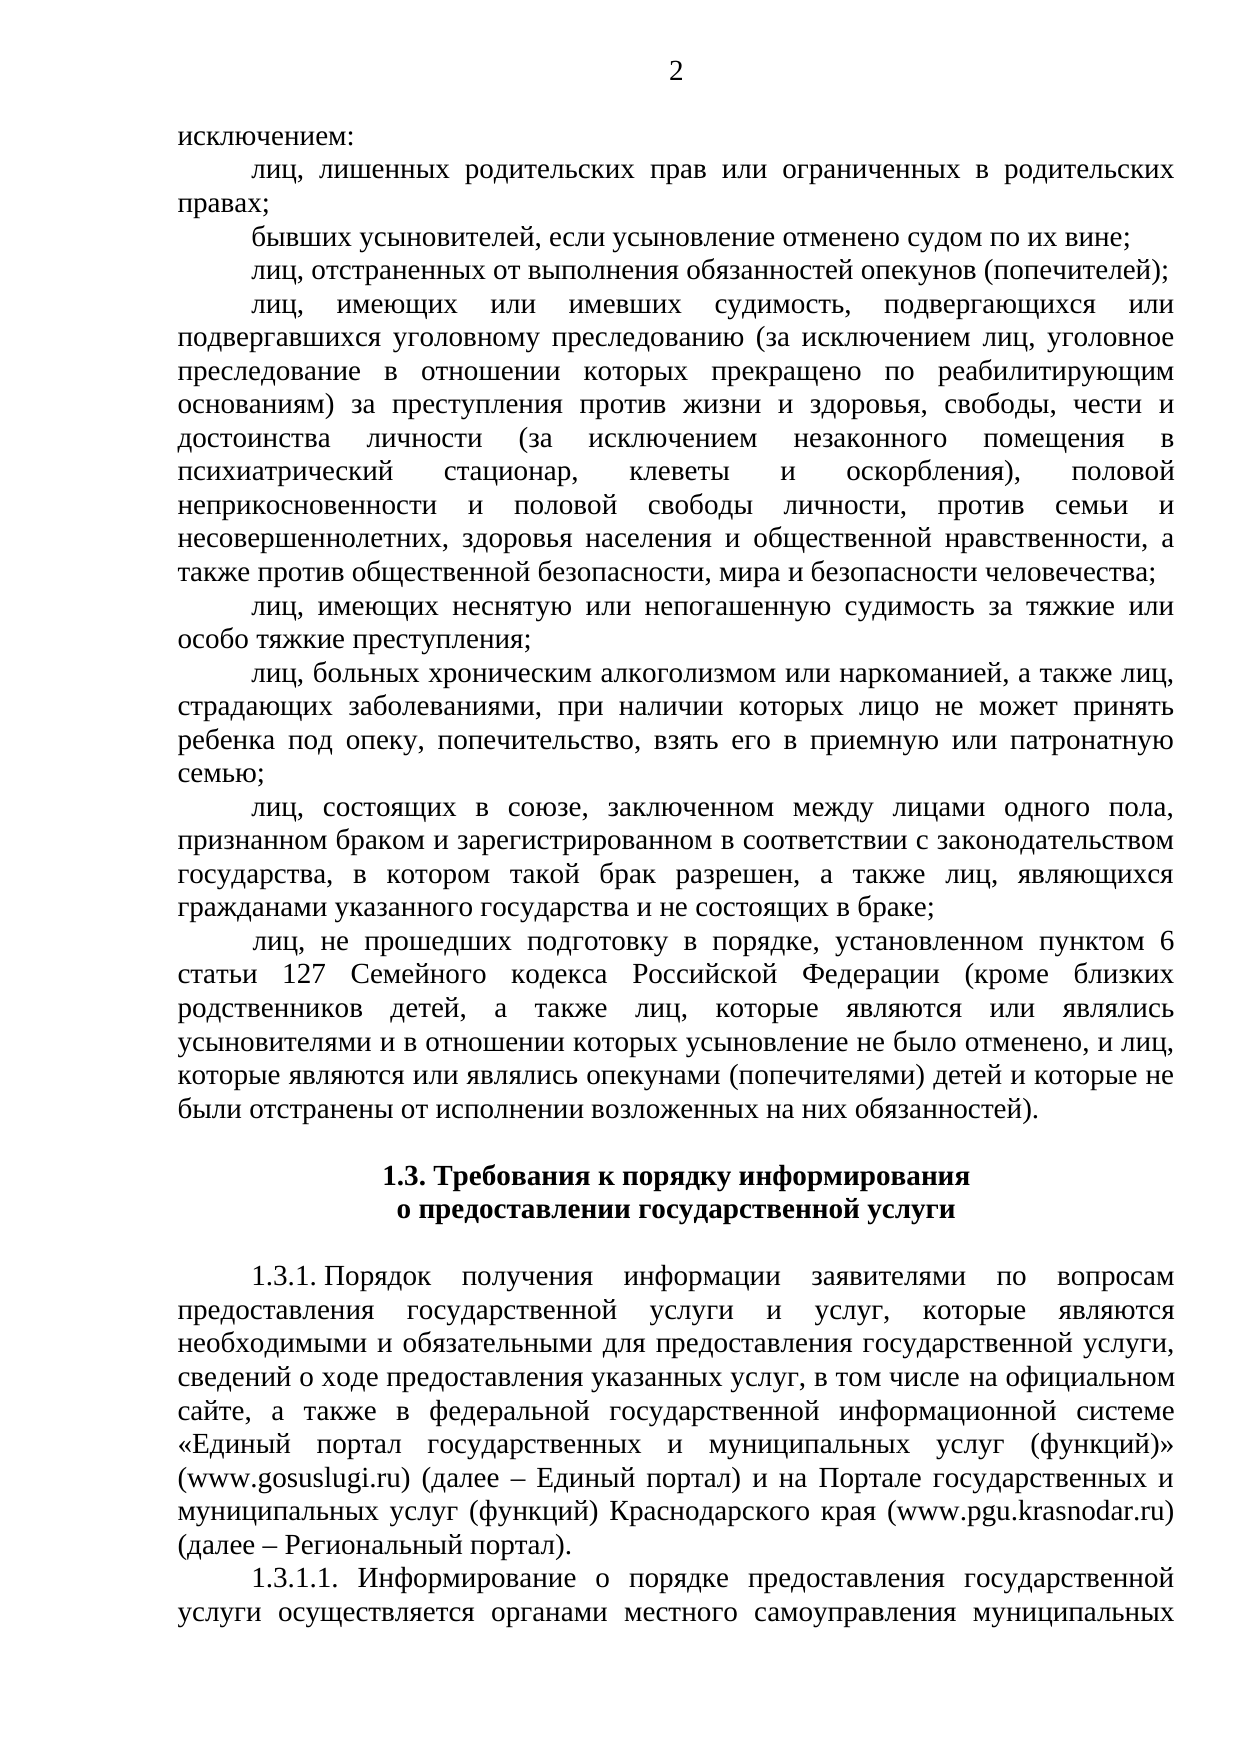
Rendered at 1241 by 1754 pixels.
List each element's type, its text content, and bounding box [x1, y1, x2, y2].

text лиц, не прошедших подготовку в порядке, установленном пунктом 6 статьи 127 Семейного кодекса Российской Федерации (кроме близких родственников детей, а также лиц, которые являются или являлись усыновителями и в отношении которых усыновление не было отменено, и лиц, которые являются или являлись опекунами (попечителями) детей и которые не были отстранены от исполнении возложенных на них обязанностей). [177, 923, 1175, 1124]
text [177, 1560, 1175, 1627]
text лиц, состоящих в союзе, заключенном между лицами одного пола, признанном браком и зарегистрированном в соответствии с законодательством государства, в котором такой брак разрешен, а также лиц, являющихся гражданами указанного государства и не состоящих в браке; [177, 789, 1175, 923]
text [177, 118, 1175, 152]
text 1.3.1. Порядок получения информации заявителями по вопросам предоставления государственной услуги и услуг, которые являются необходимыми и обязательными для предоставления государственной услуги, сведений о ходе предоставления указанных услуг, в том числе на официальном сайте, а также в федеральной государственной информационной системе «Единый портал государственных и муниципальных услуг (функций)» (www.gosuslugi.ru) (далее – Единый портал) и на Портале государственных и муниципальных услуг (функций) Краснодарского края (www.pgu.krasnodar.ru) (далее – Региональный портал). [177, 1258, 1175, 1560]
text 1.3. Требования к порядку информирования [177, 1158, 1175, 1191]
text лиц, имеющих неснятую или непогашенную судимость за тяжкие или особо тяжкие преступления; [177, 588, 1175, 655]
text лиц, отстраненных от выполнения обязанностей опекунов (попечителей); [177, 252, 1175, 286]
text о предоставлении государственной услуги [177, 1191, 1175, 1225]
text бывших усыновителей, если усыновление отменено судом по их вине; [177, 219, 1175, 252]
text лиц, лишенных родительских прав или ограниченных в родительских правах; [177, 152, 1175, 219]
text лиц, имеющих или имевших судимость, подвергающихся или подвергавшихся уголовному преследованию (за исключением лиц, уголовное преследование в отношении которых прекращено по реабилитирующим основаниям) за преступления против жизни и здоровья, свободы, чести и достоинства личности (за исключением незаконного помещения в психиатрический стационар, клеветы и оскорбления), половой неприкосновенности и половой свободы личности, против семьи и несовершеннолетних, здоровья населения и общественной нравственности, а также против общественной безопасности, мира и безопасности человечества; [177, 286, 1175, 588]
text лиц, больных хроническим алкоголизмом или наркоманией, а также лиц, страдающих заболеваниями, при наличии которых лицо не может принять ребенка под опеку, попечительство, взять его в приемную или патронатную семью; [177, 655, 1175, 789]
